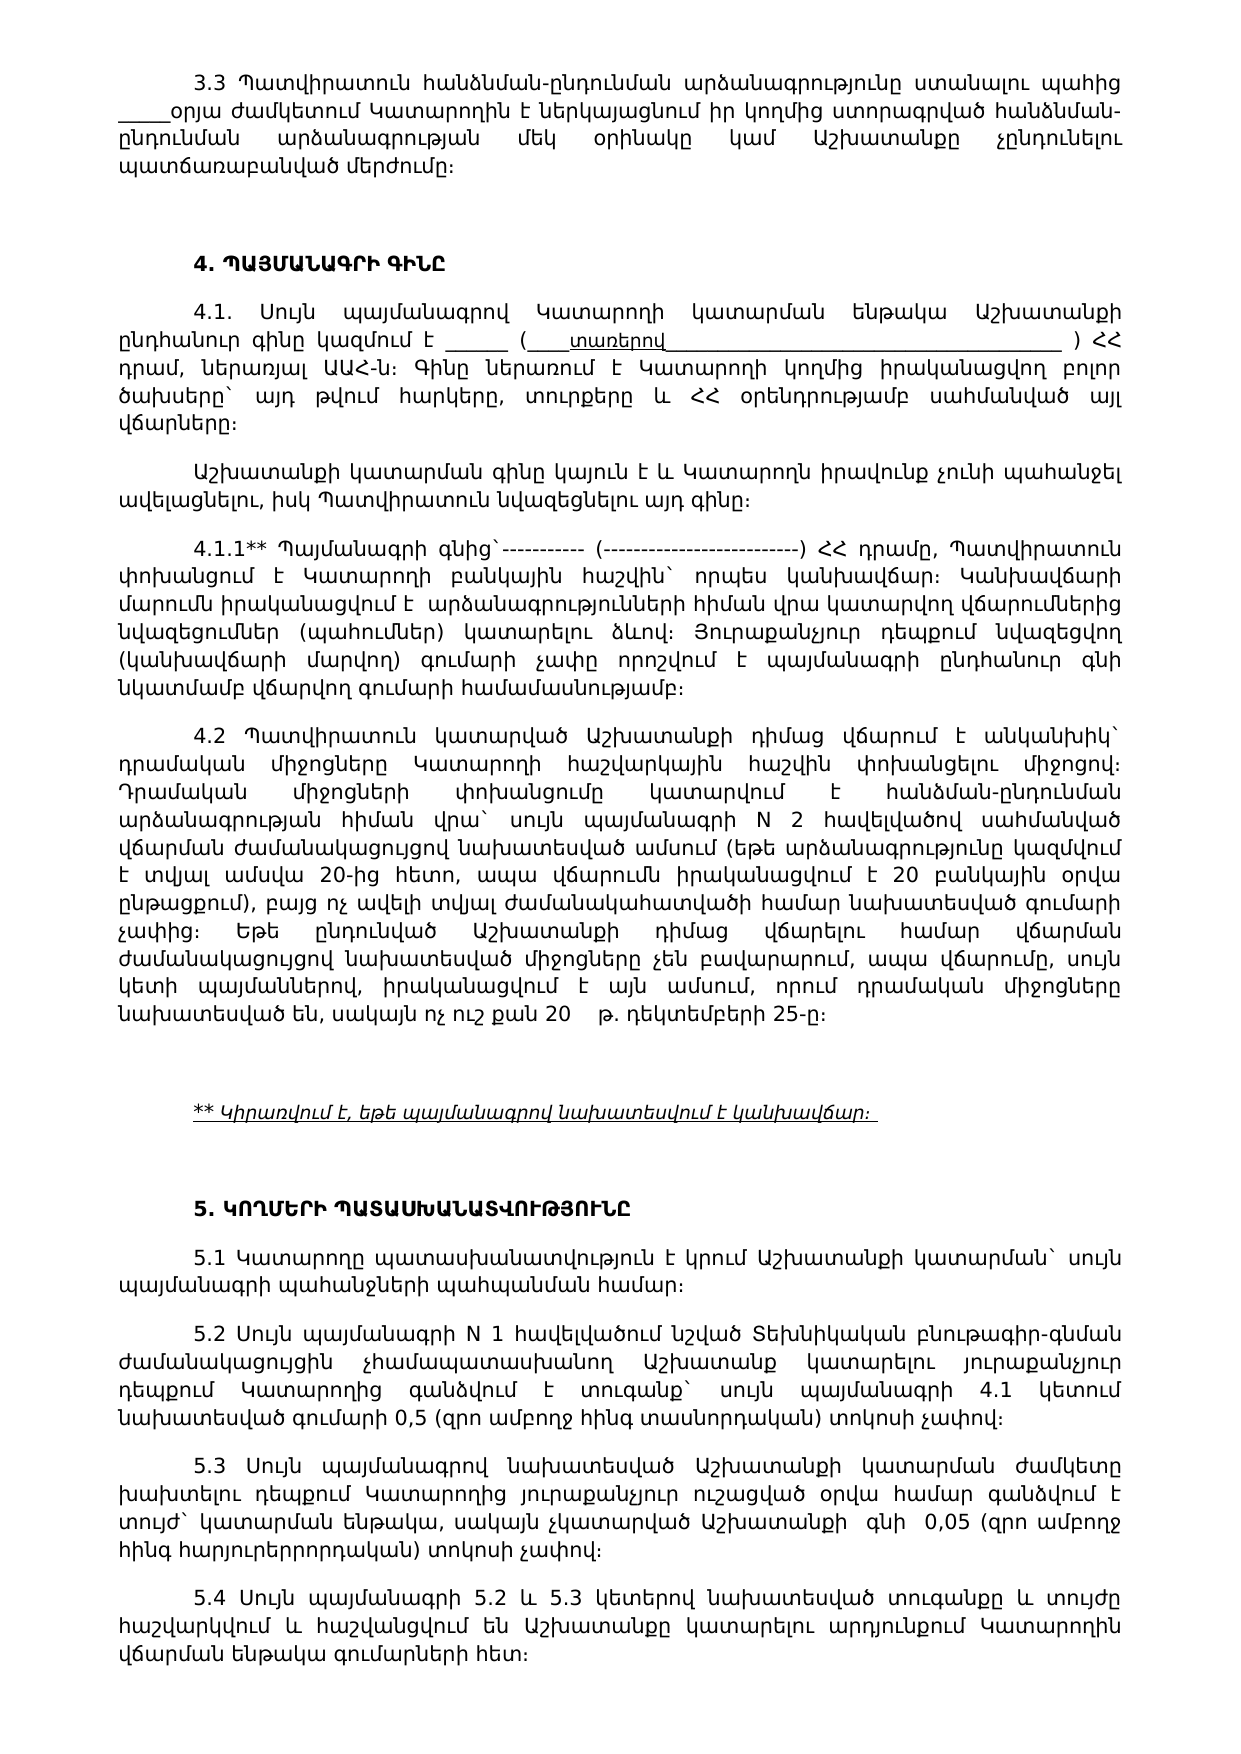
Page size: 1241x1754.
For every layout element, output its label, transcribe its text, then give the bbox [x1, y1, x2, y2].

text 5.2 Սույն պայմանագրի N 1 հավելվածում նշված Տեխնիկական բնութագիր-գնման ժամանակացույցին չհամապատասխանող Աշխատանք կատարելու յուրաքանչյուր դեպքում Կատարողից գանձվում է տուգանք` սույն պայմանագրի 4.1 կետում նախատեսված գումարի 0,5 (զրո ամբողջ հինգ տասնորդական) տոկոսի չափով։ [118, 1322, 1122, 1430]
text 5.1 Կատարողը պատասխանատվություն է կրում Աշխատանքի կատարման` սույն պայմանագրի պահանջների պահպանման համար։ [118, 1246, 1122, 1298]
text 4.1.1** Պայմանագրի գնից`----------- (--------------------------) ՀՀ դրամը, Պատվիրատուն փոխանցում է Կատարողի բանկային հաշվին` որպես կանխավճար։ Կանխավճարի մարումն իրականացվում է արձանագրությունների հիման վրա կատարվող վճարումներից նվազեցումներ (պահումներ) կատարելու ձևով։ Յուրաքանչյուր դեպքում նվազեցվող (կանխավճարի մարվող) գումարի չափը որոշվում է պայմանագրի ընդհանուր գնի նկատմամբ վճարվող գումարի համամասնությամբ։ [118, 537, 1122, 700]
text 4. ՊԱՅՄԱՆԱԳՐԻ ԳԻՆԸ [118, 252, 1122, 276]
text 5.4 Սույն պայմանագրի 5.2 և 5.3 կետերով նախատեսված տուգանքը և տույժը հաշվարկվում և հաշվանցվում են Աշխատանքը կատարելու արդյունքում Կատարողին վճարման ենթակա գումարների հետ։ [118, 1586, 1122, 1666]
text 4.2 Պատվիրատուն կատարված Աշխատանքի դիմաց վճարում է անկանխիկ` դրամական միջոցները Կատարողի հաշվարկային հաշվին փոխանցելու միջոցով։ Դրամական միջոցների փոխանցումը կատարվում է հանձման-ընդունման արձանագրության հիման վրա` սույն պայմանագրի N 2 հավելվածով սահմանված վճարման ժամանակացույցով նախատեսված ամսում (եթե արձանագրությունը կազմվում է տվյալ ամսվա 20-ից հետո, ապա վճարումն իրականացվում է 20 բանկային օրվա ընթացքում), բայց ոչ ավելի տվյալ ժամանակահատվածի համար նախատեսված գումարի չափից։ Եթե ընդունված Աշխատանքի դիմաց վճարելու համար վճարման ժամանակացույցով նախատեսված միջոցները չեն բավարարում, ապա վճարումը, սույն կետի պայմաններով, իրականացվում է այն ամսում, որում դրամական միջոցները նախատեսված են, սակայն ոչ ուշ քան 20 թ. դեկտեմբերի 25-ը։ [118, 724, 1122, 1027]
text 3.3 Պատվիրատուն հանձնման-ընդունման արձանագրությունը ստանալու պահից _____օրյա ժամկետում Կատարողին է ներկայացնում իր կողմից ստորագրված հանձնման-ընդունման արձանագրության մեկ օրինակը կամ Աշխատանքը չընդունելու պատճառաբանված մերժումը։ [118, 71, 1122, 178]
text Աշխատանքի կատարման գինը կայուն է և Կատարողն իրավունք չունի պահանջել ավելացնելու, իսկ Պատվիրատուն նվազեցնելու այդ գինը։ [118, 460, 1122, 512]
text 5.3 Սույն պայմանագրով նախատեսված Աշխատանքի կատարման ժամկետը խախտելու դեպքում Կատարողից յուրաքանչյուր ուշացված օրվա համար գանձվում է տույժ` կատարման ենթակա, սակայն չկատարված Աշխատանքի գնի 0,05 (զրո ամբողջ հինգ հարյուրերրորդական) տոկոսի չափով։ [118, 1454, 1122, 1562]
text ** Կիրառվում է, եթե պայմանագրով նախատեսվում է կանխավճար։ [118, 1100, 1122, 1124]
text 4.1. Սույն պայմանագրով Կատարողի կատարման ենթակա Աշխատանքի ընդհանուր գինը կազմում է ______ (____տառերով______________________________________ ) ՀՀ դրամ, ներառյալ ԱԱՀ-ն։ Գինը ներառում է Կատարողի կողմից իրականացվող բոլոր ծախսերը` այդ թվում հարկերը, տուրքերը և ՀՀ օրենդրությամբ սահմանված այլ վճարները։ [118, 300, 1122, 436]
text 5. ԿՈՂՄԵՐԻ ՊԱՏԱՍԽԱՆԱՏՎՈՒԹՅՈՒՆԸ [118, 1197, 1122, 1221]
